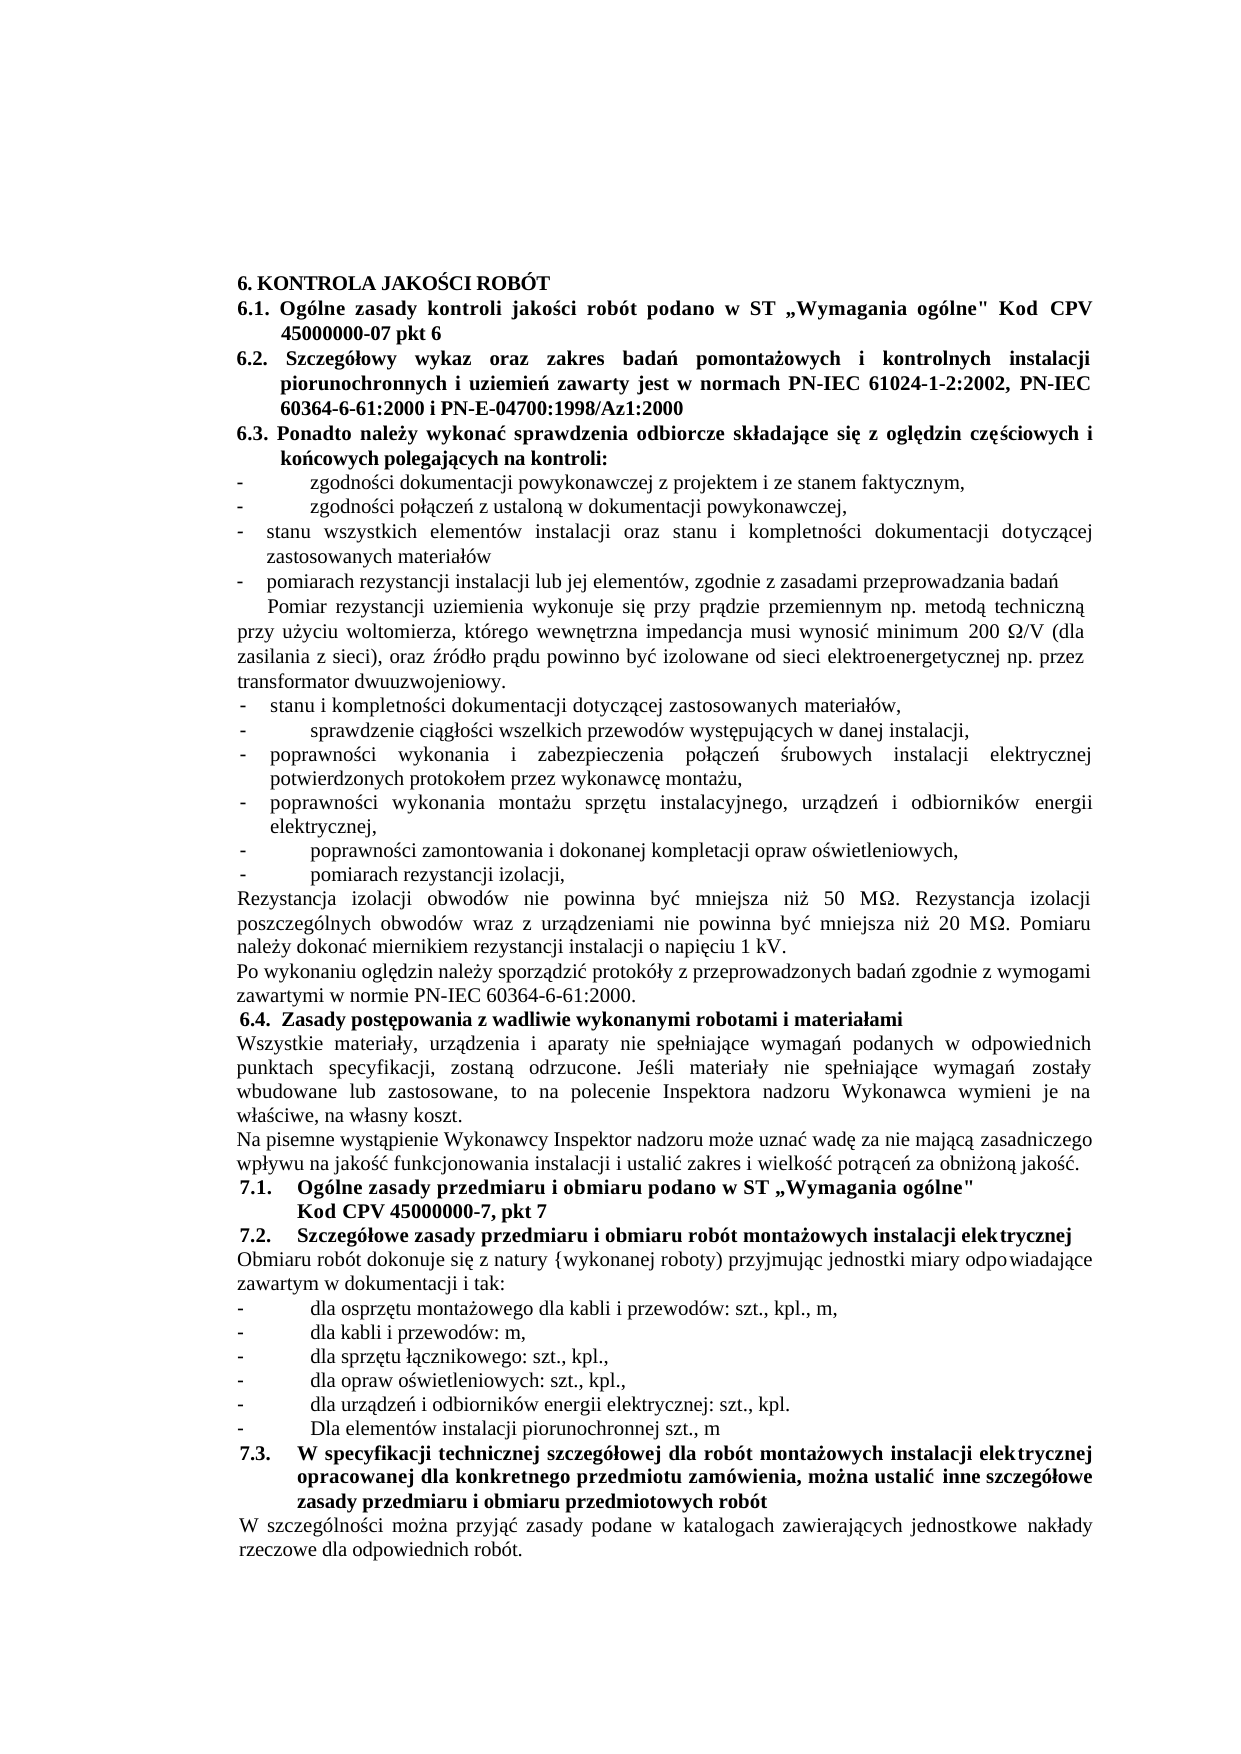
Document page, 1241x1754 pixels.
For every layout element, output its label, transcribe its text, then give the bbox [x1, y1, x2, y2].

list stanu i kompletności dokumentacji dotyczącej zastosowanych materiałów, [239, 693, 1092, 717]
list zgodności połączeń z ustaloną w dokumentacji powykonawczej, [236, 494, 1092, 518]
list poprawności wykonania montażu sprzętu instalacyjnego, urządzeń i odbiorników energii elektrycznej, [239, 790, 1092, 838]
list Dla elementów instalacji piorunochronnej szt., m [237, 1416, 1092, 1440]
text Na pisemne wystąpienie Wykonawcy Inspektor nadzoru może uznać wadę za nie mającą zasadniczego wpływu na jakość funkcjonowania instalacji i ustalić zakres i wielkość potrąceń za obniżoną jakość. [236, 1127, 1092, 1175]
list dla kabli i przewodów: m, [237, 1319, 1092, 1344]
text Obmiaru robót dokonuje się z natury {wykonanej roboty) przyjmując jednostki miary odpowiadające zawartym w dokumentacji i tak: [237, 1247, 1092, 1295]
text Pomiar rezystancji uziemienia wykonuje się przy prądzie przemiennym np. metodą techniczną przy użyciu woltomierza, którego wewnętrzna impedancja musi wynosić minimum 200 /V (dla zasilania z sieci), oraz źródło prądu powinno być izolowane od sieci elektroenergetycznej np. przez transformator dwuuzwojeniowy. [237, 593, 1084, 693]
text W szczególności można przyjąć zasady podane w katalogach zawierających jednostkowe nakłady rzeczowe dla odpowiednich robót. [239, 1513, 1092, 1561]
list pomiarach rezystancji instalacji lub jej elementów, zgodnie z zasadami przeprowadzania badań [236, 568, 1092, 593]
text 6.4. Zasady postępowania z wadliwie wykonanymi robotami i materiałami [239, 1007, 1092, 1031]
list poprawności wykonania i zabezpieczenia połączeń śrubowych instalacji elektrycznej potwierdzonych protokołem przez wykonawcę montażu, [239, 742, 1092, 790]
text Wszystkie materiały, urządzenia i aparaty nie spełniające wymagań podanych w odpowiednich punktach specyfikacji, zostaną odrzucone. Jeśli materiały nie spełniające wymagań zostały wbudowane lub zastosowane, to na polecenie Inspektora nadzoru Wykonawca wymieni je na właściwe, na własny koszt. [236, 1031, 1091, 1127]
text Rezystancja izolacji obwodów nie powinna być mniejsza niż . Rezystancja izolacji poszczególnych obwodów wraz z urządzeniami nie powinna być mniejsza niż . Pomiaru należy dokonać miernikiem rezystancji instalacji o napięciu 1 kV. [237, 886, 1091, 958]
list dla osprzętu montażowego dla kabli i przewodów: szt., kpl., m, [237, 1295, 1092, 1319]
text 6. KONTROLA JAKOŚCI ROBÓT [237, 271, 1092, 295]
list Szczegółowe zasady przedmiaru i obmiaru robót montażowych instalacji elektrycznej [239, 1223, 1092, 1247]
list Ogólne zasady przedmiaru i obmiaru podano w ST „Wymagania ogólne" [239, 1175, 1092, 1199]
list poprawności zamontowania i dokonanej kompletacji opraw oświetleniowych, [239, 838, 1092, 862]
list pomiarach rezystancji izolacji, [239, 862, 1092, 886]
list zgodności dokumentacji powykonawczej z projektem i ze stanem faktycznym, [236, 470, 1092, 494]
text 6.1. Ogólne zasady kontroli jakości robót podano w ST „Wymagania ogólne" Kod CPV 45000000-07 pkt 6 [237, 295, 1092, 345]
list dla opraw oświetleniowych: szt., kpl., [237, 1368, 1092, 1392]
list sprawdzenie ciągłości wszelkich przewodów występujących w danej instalacji, [239, 717, 1092, 742]
list stanu wszystkich elementów instalacji oraz stanu i kompletności dokumentacji dotyczącej zastosowanych materiałów [236, 518, 1092, 568]
text Kod CPV 45000000-7, pkt 7 [236, 1199, 1092, 1223]
text 6.2. Szczegółowy wykaz oraz zakres badań pomontażowych i kontrolnych instalacji piorunochronnych i uziemień zawarty jest w normach PN-IEC 61024-1-2:2002, PN-IEC 60364-6-61:2000 i PN-E-04700:1998/Az1:2000 [236, 345, 1091, 420]
list W specyfikacji technicznej szczegółowej dla robót montażowych instalacji elektrycznej opracowanej dla konkretnego przedmiotu zamówienia, można ustalić inne szczegółowe zasady przedmiaru i obmiaru przedmiotowych robót [239, 1440, 1092, 1513]
list dla urządzeń i odbiorników energii elektrycznej: szt., kpl. [237, 1392, 1092, 1416]
list dla sprzętu łącznikowego: szt., kpl., [237, 1344, 1092, 1368]
text Po wykonaniu oględzin należy sporządzić protokóły z przeprowadzonych badań zgodnie z wymogami zawartymi w normie PN-IEC 60364-6-61:2000. [236, 958, 1091, 1007]
text 6.3. Ponadto należy wykonać sprawdzenia odbiorcze składające się z oględzin częściowych i końcowych polegających na kontroli: [236, 420, 1092, 470]
